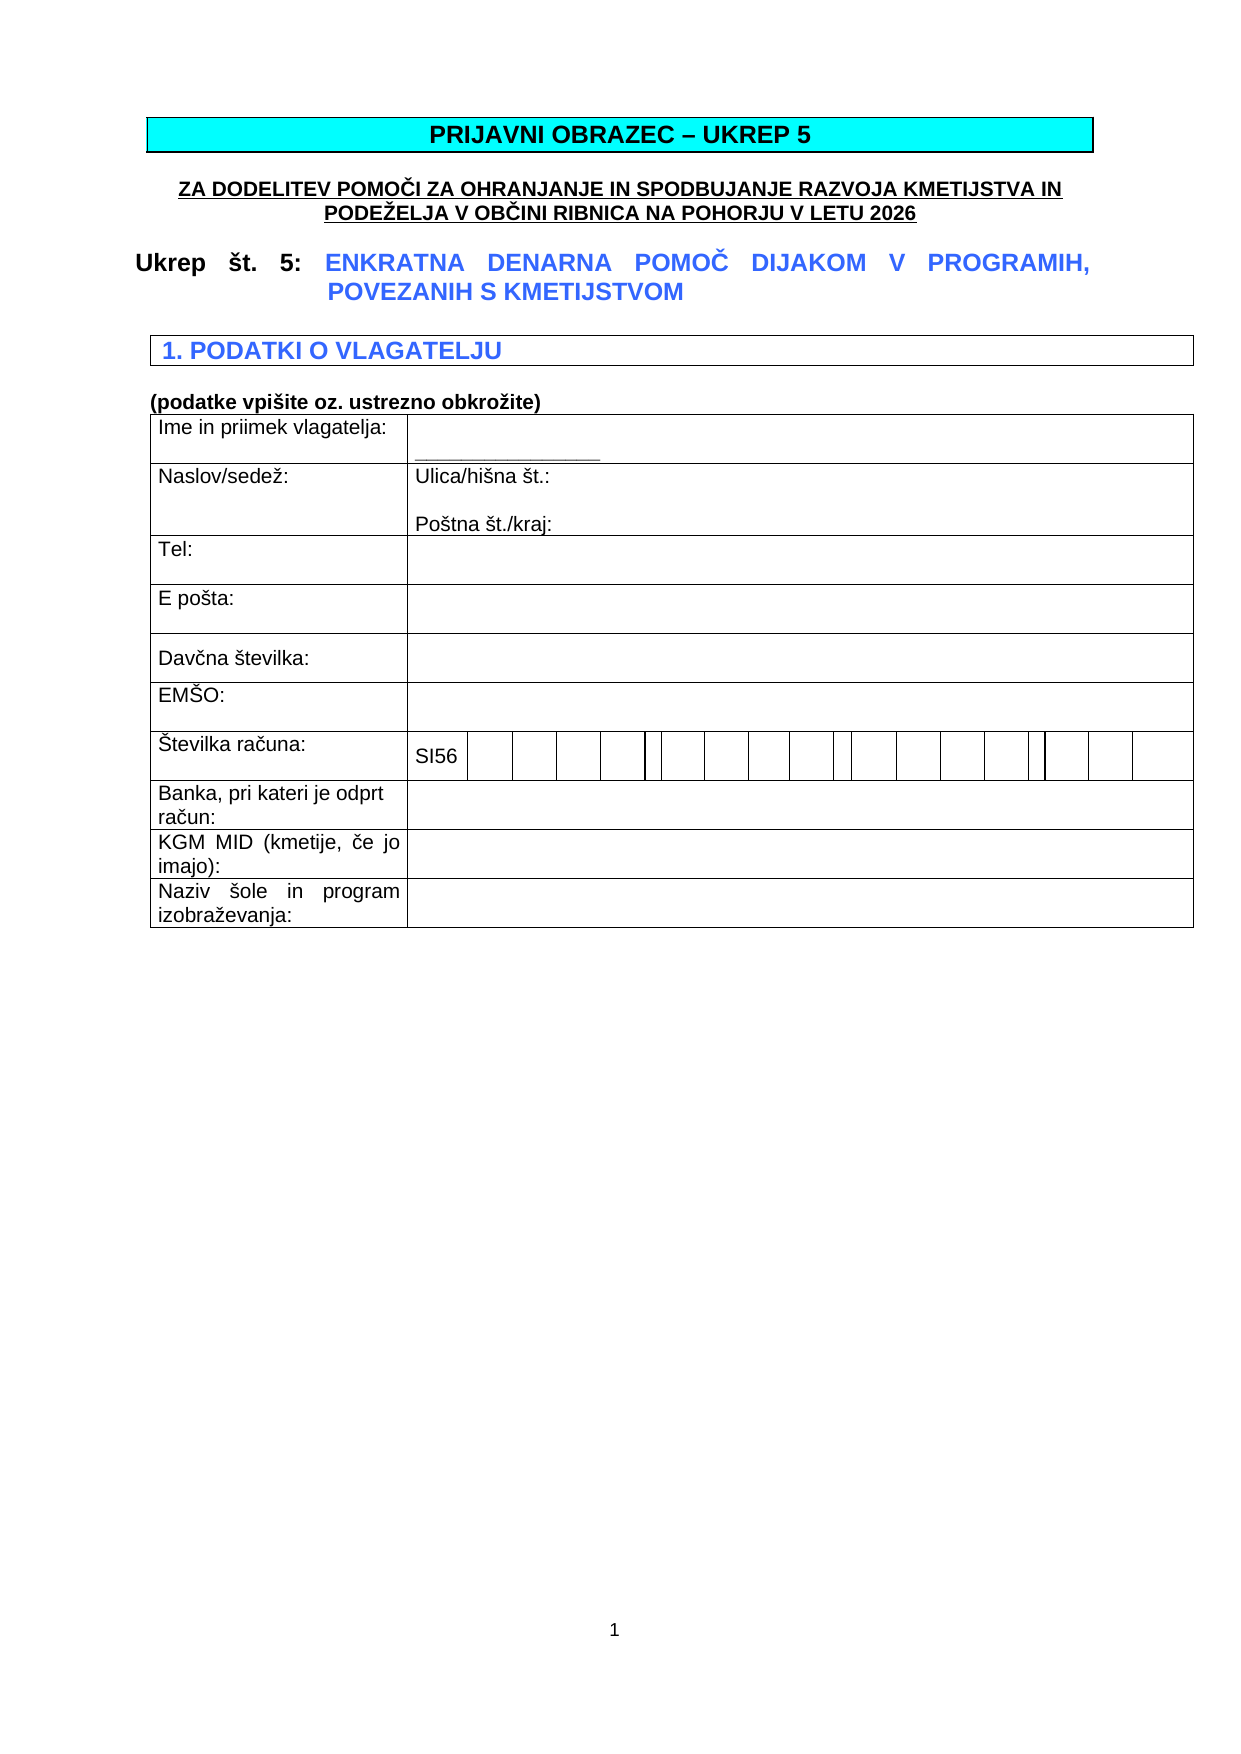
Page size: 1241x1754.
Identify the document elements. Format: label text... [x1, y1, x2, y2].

table_cell KGM MID (kmetije, če jo imajo): [151, 830, 407, 878]
table_cell EMŠO: [151, 683, 407, 731]
table_cell [646, 732, 661, 780]
text Ukrep št. 5: ENKRATNA DENARNA POMOČ DIJAKOM V PROGRAMIH, POVEZANIH S KMETIJSTVOM [135, 248, 1090, 306]
table_cell [1029, 732, 1044, 780]
table_header ________________ [408, 415, 1193, 462]
table_cell [897, 732, 940, 780]
table_cell [662, 732, 704, 780]
table_cell [557, 732, 600, 780]
table_cell [408, 781, 1193, 829]
table_cell Številka računa: [151, 732, 407, 780]
table_cell [1133, 732, 1193, 780]
table_cell Naziv šole in program izobraževanja: [151, 879, 407, 927]
subtitle (podatke vpišite oz. ustrezno obkrožite) [150, 389, 1090, 413]
table_cell Naslov/sedež: [151, 464, 407, 535]
table_cell Davčna številka: [151, 634, 407, 682]
table_cell [834, 732, 851, 780]
table_header Ime in priimek vlagatelja: [151, 415, 407, 462]
text PRIJAVNI OBRAZEC – UKREP 5 [148, 118, 1092, 151]
table_cell [1046, 732, 1088, 780]
table_cell [408, 879, 1193, 927]
text ZA DODELITEV POMOČI ZA OHRANJANJE IN SPODBUJANJE RAZVOJA KMETIJSTVA IN PODEŽELJA V OBČINI RIBNICA NA POHORJU V LETU 2026 [150, 177, 1090, 224]
table_cell [408, 683, 1193, 731]
table_cell E pošta: [151, 585, 407, 633]
table_header 1. PODATKI O VLAGATELJU [151, 336, 1193, 364]
table_cell SI56 [408, 732, 467, 780]
table_cell [749, 732, 789, 780]
table_cell [468, 732, 512, 780]
table_cell [513, 732, 556, 780]
table_cell [790, 732, 833, 780]
table_cell [985, 732, 1028, 780]
table_cell [408, 585, 1193, 633]
table_cell [852, 732, 896, 780]
table_cell Tel: [151, 536, 407, 584]
table_cell [705, 732, 748, 780]
table_cell [408, 536, 1193, 584]
table_cell Ulica/hišna št.: Poštna št./kraj: [408, 464, 1193, 535]
table_cell [408, 634, 1193, 682]
table_cell [408, 830, 1193, 878]
table_cell Banka, pri kateri je odprt račun: [151, 781, 407, 829]
table_cell [941, 732, 984, 780]
table_cell [601, 732, 644, 780]
table_cell [1089, 732, 1132, 780]
